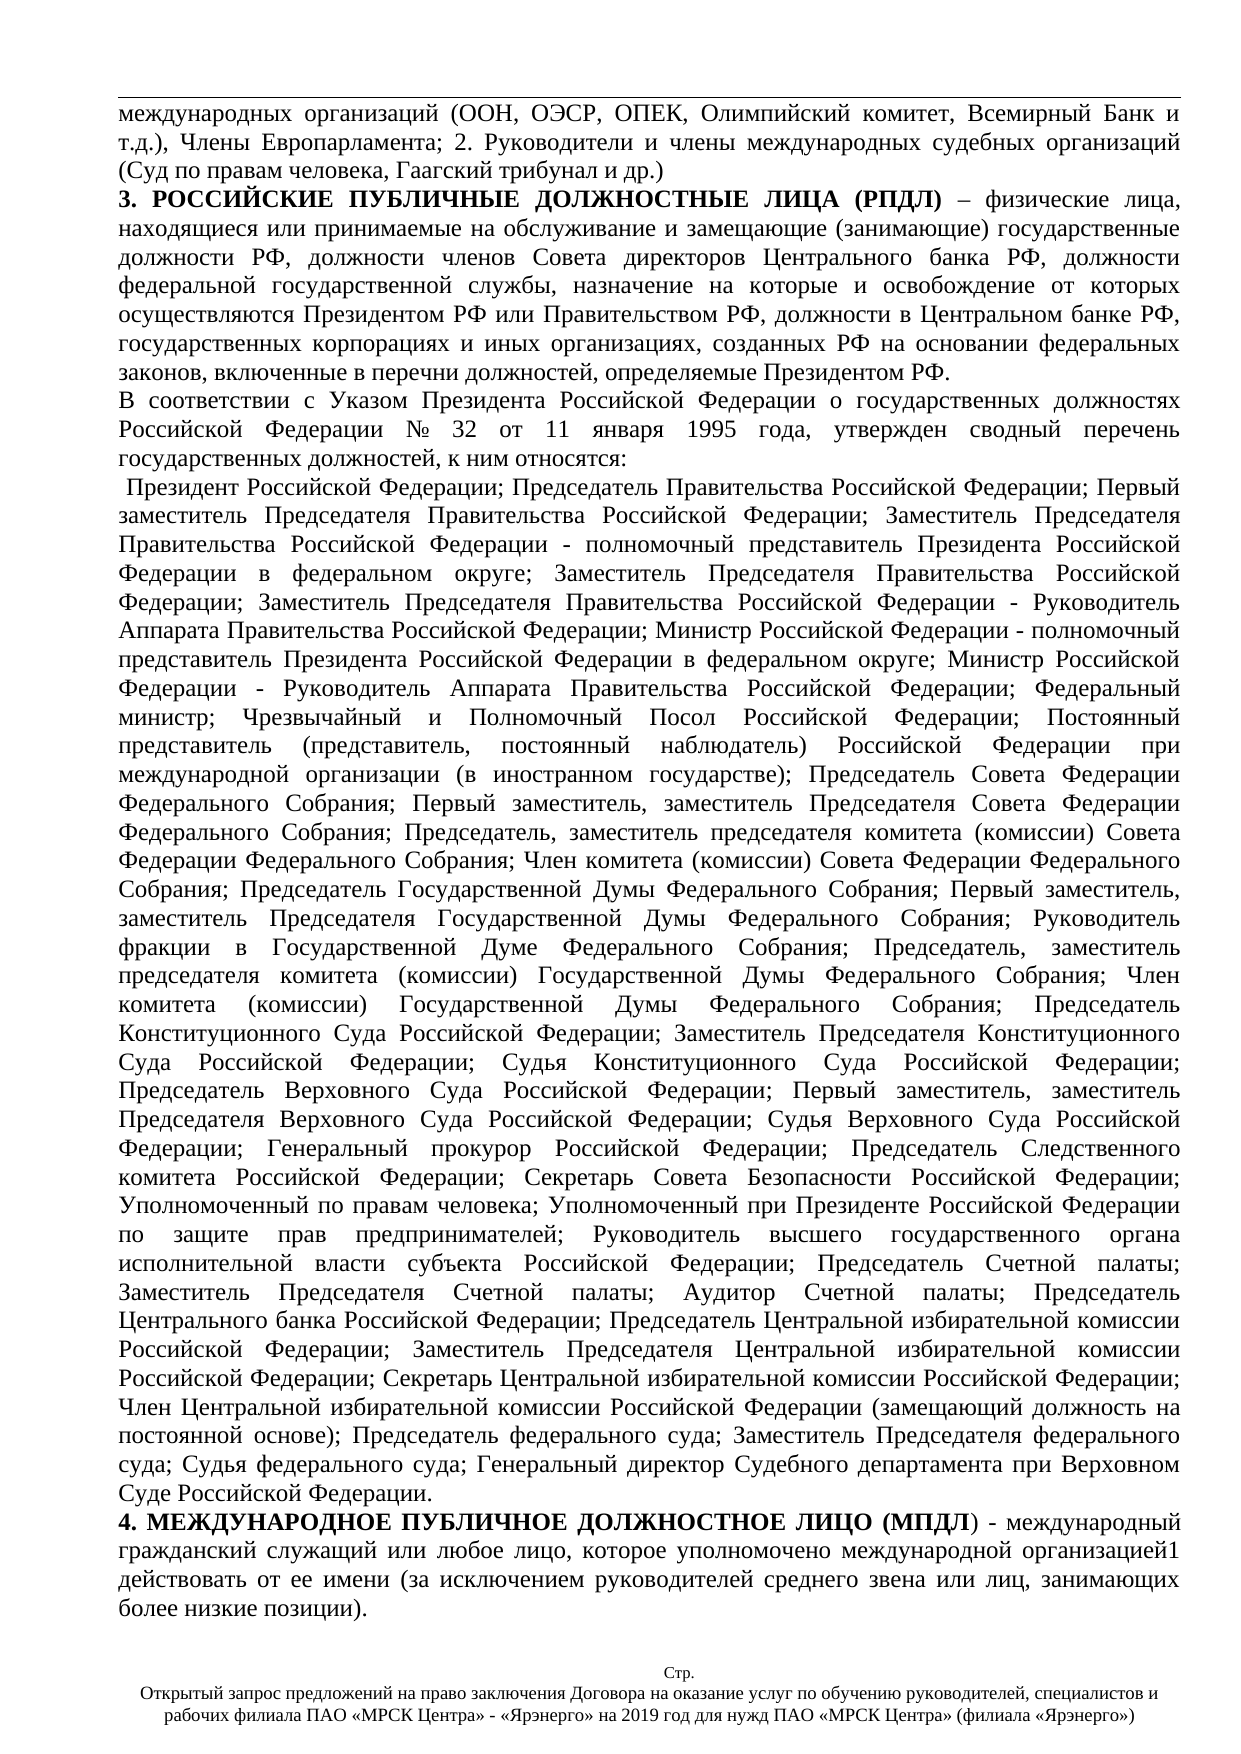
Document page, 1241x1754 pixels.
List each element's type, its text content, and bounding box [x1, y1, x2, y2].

text 3. РОССИЙСКИЕ ПУБЛИЧНЫЕ ДОЛЖНОСТНЫЕ ЛИЦА (РПДЛ) – физические лица, находящиеся или принимаемые на обслуживание и замещающие (занимающие) государственные должности РФ, должности членов Совета директоров Центрального банка РФ, должности федеральной государственной службы, назначение на которые и освобождение от которых осуществляются Президентом РФ или Правительством РФ, должности в Центральном банке РФ, государственных корпорациях и иных организациях, созданных РФ на основании федеральных законов, включенные в перечни должностей, определяемые Президентом РФ. [118, 184, 1181, 386]
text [118, 98, 1181, 184]
text 4. МЕЖДУНАРОДНОЕ ПУБЛИЧНОЕ ДОЛЖНОСТНОЕ ЛИЦО (МПДЛ) - международный гражданский служащий или любое лицо, которое уполномочено международной организацией1 действовать от ее имени (за исключением руководителей среднего звена или лиц, занимающих более низкие позиции). [118, 1507, 1181, 1622]
text Президент Российской Федерации; Председатель Правительства Российской Федерации; Первый заместитель Председателя Правительства Российской Федерации; Заместитель Председателя Правительства Российской Федерации - полномочный представитель Президента Российской Федерации в федеральном округе; Заместитель Председателя Правительства Российской Федерации; Заместитель Председателя Правительства Российской Федерации - Руководитель Аппарата Правительства Российской Федерации; Министр Российской Федерации - полномочный представитель Президента Российской Федерации в федеральном округе; Министр Российской Федерации - Руководитель Аппарата Правительства Российской Федерации; Федеральный министр; Чрезвычайный и Полномочный Посол Российской Федерации; Постоянный представитель (представитель, постоянный наблюдатель) Российской Федерации при международной организации (в иностранном государстве); Председатель Совета Федерации Федерального Собрания; Первый заместитель, заместитель Председателя Совета Федерации Федерального Собрания; Председатель, заместитель председателя комитета (комиссии) Совета Федерации Федерального Собрания; Член комитета (комиссии) Совета Федерации Федерального Собрания; Председатель Государственной Думы Федерального Собрания; Первый заместитель, заместитель Председателя Государственной Думы Федерального Собрания; Руководитель фракции в Государственной Думе Федерального Собрания; Председатель, заместитель председателя комитета (комиссии) Государственной Думы Федерального Собрания; Член комитета (комиссии) Государственной Думы Федерального Собрания; Председатель Конституционного Суда Российской Федерации; Заместитель Председателя Конституционного Суда Российской Федерации; Судья Конституционного Суда Российской Федерации; Председатель Верховного Суда Российской Федерации; Первый заместитель, заместитель Председателя Верховного Суда Российской Федерации; Судья Верховного Суда Российской Федерации; Генеральный прокурор Российской Федерации; Председатель Следственного комитета Российской Федерации; Секретарь Совета Безопасности Российской Федерации; Уполномоченный по правам человека; Уполномоченный при Президенте Российской Федерации по защите прав предпринимателей; Руководитель высшего государственного органа исполнительной власти субъекта Российской Федерации; Председатель Счетной палаты; Заместитель Председателя Счетной палаты; Аудитор Счетной палаты; Председатель Центрального банка Российской Федерации; Председатель Центральной избирательной комиссии Российской Федерации; Заместитель Председателя Центральной избирательной комиссии Российской Федерации; Секретарь Центральной избирательной комиссии Российской Федерации; Член Центральной избирательной комиссии Российской Федерации (замещающий должность на постоянной основе); Председатель федерального суда; Заместитель Председателя федерального суда; Судья федерального суда; Генеральный директор Судебного департамента при Верховном Суде Российской Федерации. [118, 472, 1181, 1507]
text В соответствии с Указом Президента Российской Федерации о государственных должностях Российской Федерации № 32 от 11 января 1995 года, утвержден сводный перечень государственных должностей, к ним относятся: [118, 386, 1181, 472]
